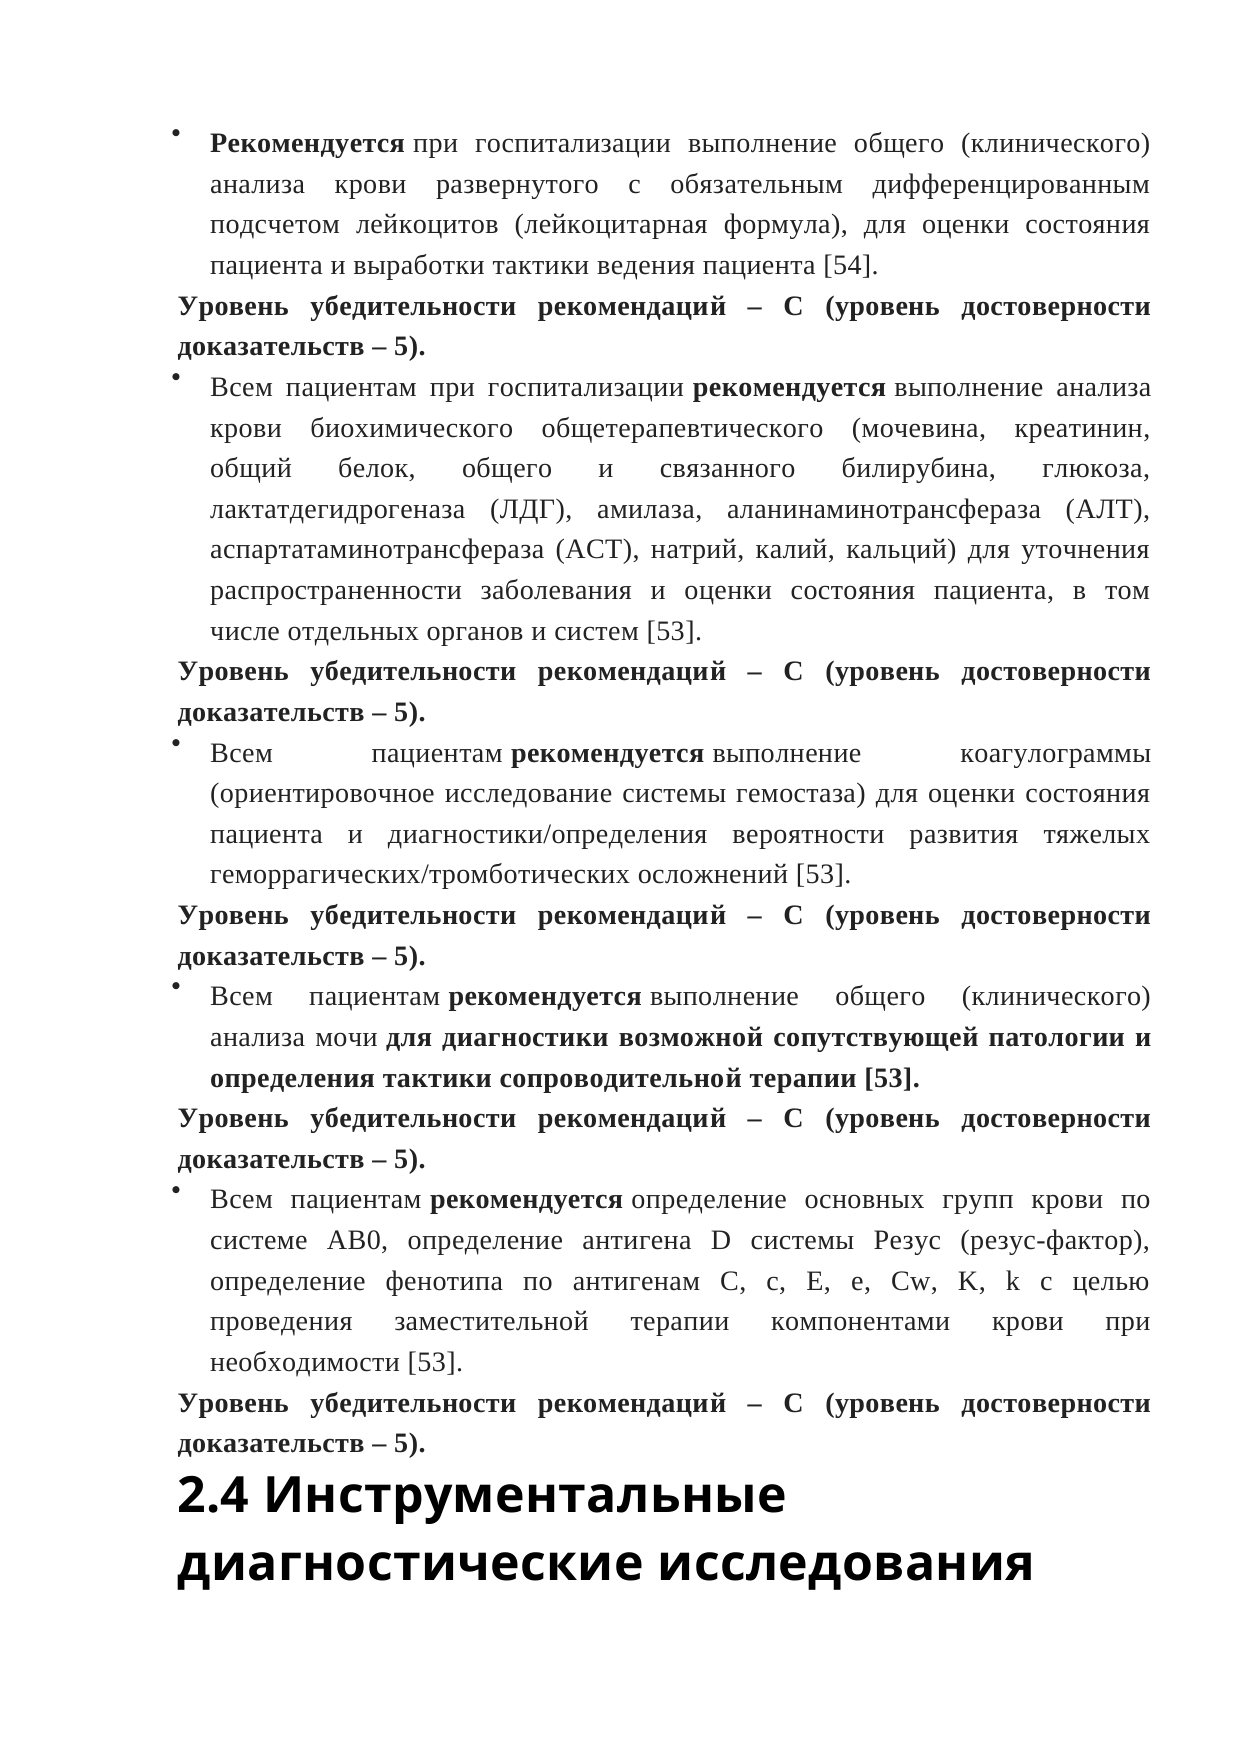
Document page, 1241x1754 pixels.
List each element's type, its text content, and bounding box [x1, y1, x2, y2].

list Рекомендуется при госпитализации выполнение общего (клинического) анализа крови развернутого с обязательным дифференцированным подсчетом лейкоцитов (лейкоцитарная формула), для оценки состояния пациента и выработки тактики ведения пациента [54]. [172, 118, 1152, 281]
text 2.4 Инструментальные диагностические исследования [177, 1459, 1152, 1595]
text Уровень убедительности рекомендаций – С (уровень достоверности доказательств – 5). [177, 646, 1152, 727]
text Уровень убедительности рекомендаций – С (уровень достоверности доказательств – 5). [177, 281, 1152, 362]
text Уровень убедительности рекомендаций – С (уровень достоверности доказательств – 5). [177, 890, 1152, 971]
text Уровень убедительности рекомендаций – С (уровень достоверности доказательств – 5). [177, 1377, 1152, 1459]
text Уровень убедительности рекомендаций – С (уровень достоверности доказательств – 5). [177, 1093, 1152, 1174]
list Всем пациентам рекомендуется определение основных групп крови по системе АВ0, определение антигена D системы Резус (резус-фактор), определение фенотипа по антигенам С, с, E, e, Cw, K, k с целью проведения заместительной терапии компонентами крови при необходимости [53]. [172, 1174, 1152, 1377]
list Всем пациентам при госпитализации рекомендуется выполнение анализа крови биохимического общетерапевтического (мочевина, креатинин, общий белок, общего и связанного билирубина, глюкоза, лактатдегидрогеназа (ЛДГ), амилаза, аланинаминотрансфераза (АЛТ), аспартатаминотрансфераза (АСТ), натрий, калий, кальций) для уточнения распространенности заболевания и оценки состояния пациента, в том числе отдельных органов и систем [53]. [172, 362, 1152, 646]
list Всем пациентам рекомендуется выполнение коагулограммы (ориентировочное исследование системы гемостаза) для оценки состояния пациента и диагностики/определения вероятности развития тяжелых геморрагических/тромботических осложнений [53]. [172, 727, 1152, 890]
list Всем пациентам рекомендуется выполнение общего (клинического) анализа мочи для диагностики возможной сопутствующей патологии и определения тактики сопроводительной терапии [53]. [172, 971, 1152, 1093]
